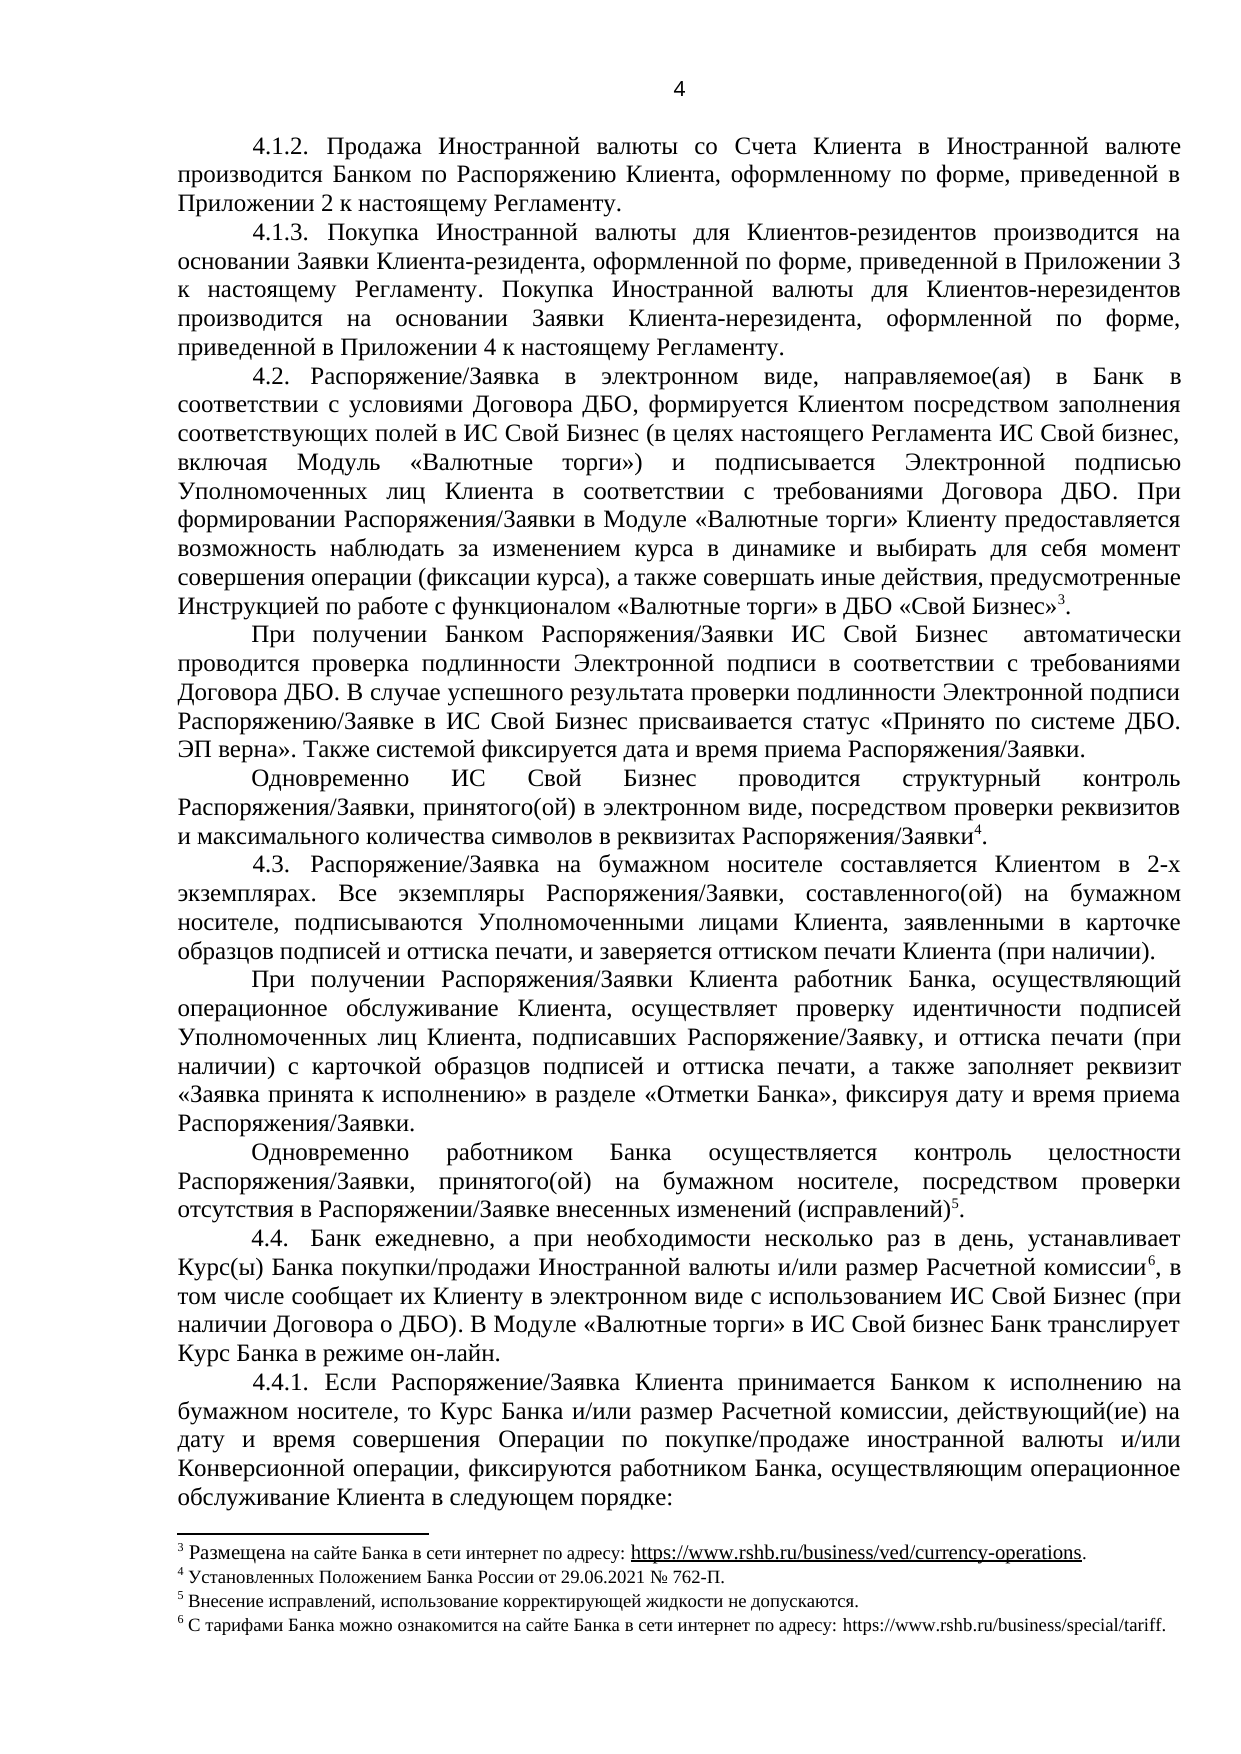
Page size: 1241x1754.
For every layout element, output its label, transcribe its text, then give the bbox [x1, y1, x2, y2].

text Одновременно работником Банка осуществляется контроль целостности Распоряжения/Заявки, принятого(ой) на бумажном носителе, посредством проверки отсутствия в Распоряжении/Заявке внесенных изменений (исправлений). [177, 1137, 1181, 1223]
list Если Распоряжение/Заявка Клиента принимается Банком к исполнению на бумажном носителе, то Курс Банка и/или размер Расчетной комиссии, действующий(ие) на дату и время совершения Операции по покупке/продаже иностранной валюты и/или Конверсионной операции, фиксируются работником Банка, осуществляющим операционное обслуживание Клиента в следующем порядке: [177, 1367, 1181, 1511]
list Распоряжение/Заявка в электронном виде, направляемое(ая) в Банк в соответствии с условиями Договора ДБО, формируется Клиентом посредством заполнения соответствующих полей в ИС Свой Бизнес (в целях настоящего Регламента ИС Свой бизнес, включая Модуль «Валютные торги») и подписывается Электронной подписью Уполномоченных лиц Клиента в соответствии с требованиями Договора ДБО. При формировании Распоряжения/Заявки в Модуле «Валютные торги» Клиенту предоставляется возможность наблюдать за изменением курса в динамике и выбирать для себя момент совершения операции (фиксации курса), а также совершать иные действия, предусмотренные Инструкцией по работе с функционалом «Валютные торги» в ДБО «Свой Бизнес». [177, 361, 1181, 591]
text При получении Распоряжения/Заявки Клиента работник Банка, осуществляющий операционное обслуживание Клиента, осуществляет проверку идентичности подписей Уполномоченных лиц Клиента, подписавших Распоряжение/Заявку, и оттиска печати (при наличии) с карточкой образцов подписей и оттиска печати, а также заполняет реквизит «Заявка принята к исполнению» в разделе «Отметки Банка», фиксируя дату и время приема Распоряжения/Заявки. [177, 964, 1181, 1137]
list Продажа Иностранной валюты со Счета Клиента в Иностранной валюте производится Банком по Распоряжению Клиента, оформленному по форме, приведенной в Приложении 2 к настоящему Регламенту. [177, 131, 1181, 217]
text Одновременно ИС Свой Бизнес проводится структурный контроль Распоряжения/Заявки, принятого(ой) в электронном виде, посредством проверки реквизитов и максимального количества символов в реквизитах Распоряжения/Заявки. [177, 763, 1181, 849]
list Покупка Иностранной валюты для Клиентов-резидентов производится на основании Заявки Клиента-резидента, оформленной по форме, приведенной в Приложении 3 к настоящему Регламенту. Покупка Иностранной валюты для Клиентов-нерезидентов производится на основании Заявки Клиента-нерезидента, оформленной по форме, приведенной в Приложении 4 к настоящему Регламенту. [177, 217, 1181, 361]
text При получении Банком Распоряжения/Заявки ИС Свой Бизнес автоматически проводится проверка подлинности Электронной подписи в соответствии с требованиями Договора ДБО. В случае успешного результата проверки подлинности Электронной подписи Распоряжению/Заявке в ИС Свой Бизнес присваивается статус «Принято по системе ДБО. ЭП верна». Также системой фиксируется дата и время приема Распоряжения/Заявки. [177, 619, 1181, 763]
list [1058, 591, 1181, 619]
list Банк ежедневно, а при необходимости несколько раз в день, устанавливает Курс(ы) Банка покупки/продажи Иностранной валюты и/или размер Расчетной комиссии, в том числе сообщает их Клиенту в электронном виде с использованием ИС Свой Бизнес (при наличии Договора о ДБО). В Модуле «Валютные торги» в ИС Свой бизнес Банк транслирует Курс Банка в режиме он-лайн. [177, 1223, 1181, 1367]
list Распоряжение/Заявка на бумажном носителе составляется Клиентом в 2-х экземплярах. Все экземпляры Распоряжения/Заявки, составленного(ой) на бумажном носителе, подписываются Уполномоченными лицами Клиента, заявленными в карточке образцов подписей и оттиска печати, и заверяется оттиском печати Клиента (при наличии). [177, 849, 1181, 964]
